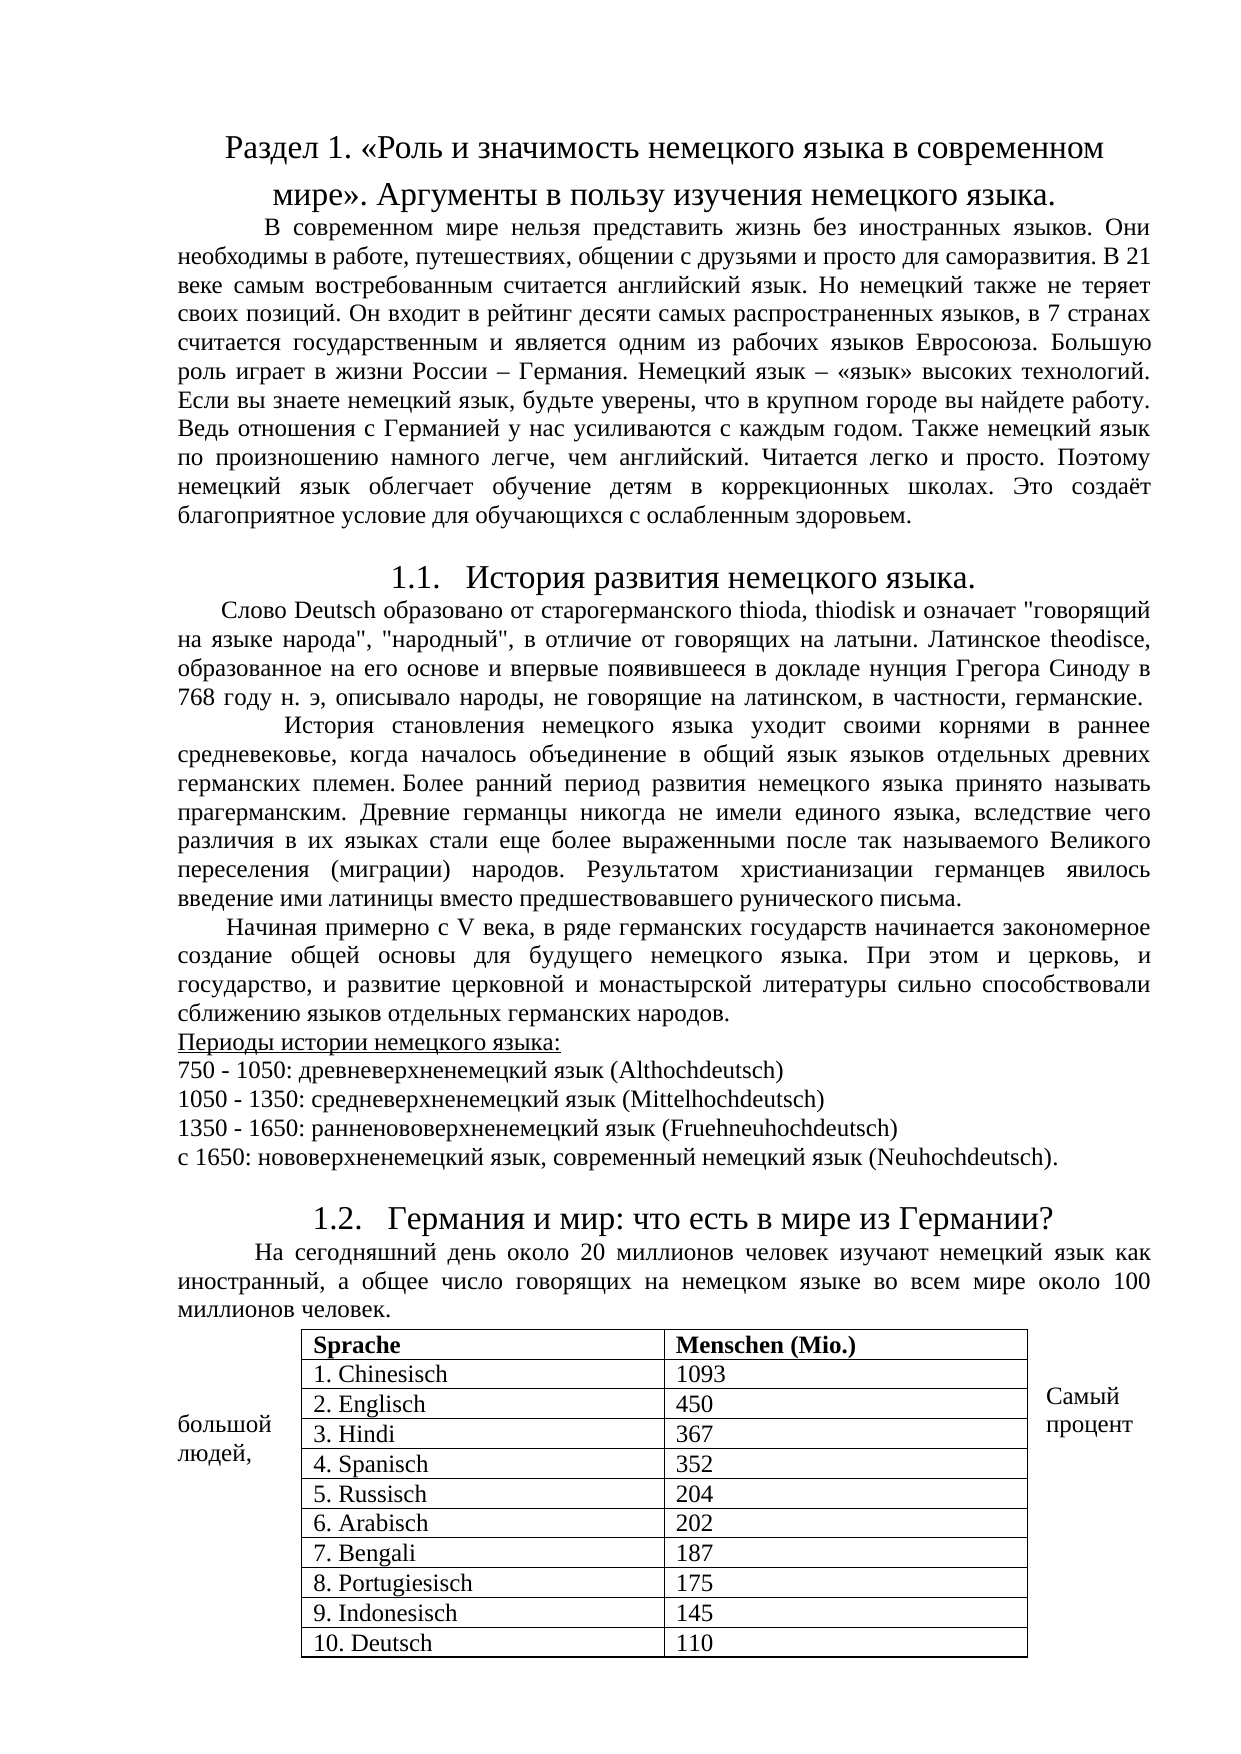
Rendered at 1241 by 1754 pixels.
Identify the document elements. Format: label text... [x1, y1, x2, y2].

table_cell 7. Bengali [302, 1538, 664, 1567]
table_cell 3. Hindi [302, 1419, 664, 1448]
table_cell 4. Spanisch [302, 1449, 664, 1478]
table_cell 352 [665, 1449, 1027, 1478]
table_cell 145 [665, 1598, 1027, 1627]
text В современном мире нельзя представить жизнь без иностранных языков. Они необходимы в работе, путешествиях, общении с друзьями и просто для саморазвития. В 21 веке самым востребованным считается английский язык. Но немецкий также не теряет своих позиций. Он входит в рейтинг десяти самых распространенных языков, в 7 странах считается государственным и является одним из рабочих языков Евросоюза. Большую роль играет в жизни России – Германия. Немецкий язык – «язык» высоких технологий. Если вы знаете немецкий язык, будьте уверены, что в крупном городе вы найдете работу. Ведь отношения с Германией у нас усиливаются с каждым годом. Также немецкий язык по произношению намного легче, чем английский. Читается легко и просто. Поэтому немецкий язык облегчает обучение детям в коррекционных школах. Это создаёт благоприятное условие для обучающихся с ослабленным здоровьем. [177, 212, 1152, 528]
table_cell 187 [665, 1538, 1027, 1567]
table_cell 204 [665, 1479, 1027, 1507]
table_cell 110 [665, 1628, 1027, 1656]
table_cell 10. Deutsch [302, 1628, 664, 1656]
table_cell 1093 [665, 1360, 1027, 1388]
table_cell 5. Russisch [302, 1479, 664, 1507]
table_cell 175 [665, 1568, 1027, 1597]
text Слово Deutsch образовано от старогерманского thioda, thiodisk и означает "говорящий на языке народа", "народный", в отличие от говорящих на латыни. Латинское theodisce, образованное на его основе и впервые появившееся в докладе нунция Грегора Синоду в 768 году н. э, описывало народы, не говорящие на латинском, в частности, германские. История становления немецкого языка уходит своими корнями в раннее средневековье, когда началось объединение в общий язык языков отдельных древних германских племен. Более ранний период развития немецкого языка принято называть прагерманским. Древние германцы никогда не имели единого языка, вследствие чего различия в их языках стали еще более выраженными после так называемого Великого переселения (миграции) народов. Результатом христианизации германцев явилось введение ими латиницы вместо предшествовавшего рунического письма. [177, 596, 1152, 912]
text На сегодняшний день около 20 миллионов человек изучают немецкий язык как иностранный, а общее число говорящих на немецком языке во всем мире около 100 миллионов человек. [177, 1237, 1152, 1323]
table_cell 6. Arabisch [302, 1509, 664, 1537]
list История развития немецкого языка. [215, 557, 1152, 596]
table_cell 9. Indonesisch [302, 1598, 664, 1627]
table_header Menschen (Mio.) [665, 1330, 1027, 1358]
table_cell 8. Portugiesisch [302, 1568, 664, 1597]
text Начиная примерно с V века, в ряде германских государств начинается закономерное создание общей основы для будущего немецкого языка. При этом и церковь, и государство, и развитие церковной и монастырской литературы сильно способствовали сближению языков отдельных германских народов. [177, 912, 1152, 1027]
table_cell 367 [665, 1419, 1027, 1448]
table_header Sprache [302, 1330, 664, 1358]
table_cell 1. Chinesisch [302, 1360, 664, 1388]
table_cell 202 [665, 1509, 1027, 1537]
list Германия и мир: что есть в мире из Германии? [215, 1199, 1152, 1237]
table_cell 450 [665, 1389, 1027, 1418]
text Периоды истории немецкого языка: 750 - 1050: древневерхненемецкий язык (Althochdeutsch) 1050 - 1350: средневерхненемецкий язык (Mittelhochdeutsch) 1350 - 1650: ранненововерхненемецкий язык (Fruehneuhochdeutsch) с 1650: нововерхненемецкий язык, современный немецкий язык (Neuhochdeutsch). [177, 1027, 1152, 1171]
text Раздел 1. «Роль и значимость немецкого языка в современном мире». Аргументы в пользу изучения немецкого языка. [177, 118, 1152, 212]
table_cell 2. Englisch [302, 1389, 664, 1418]
